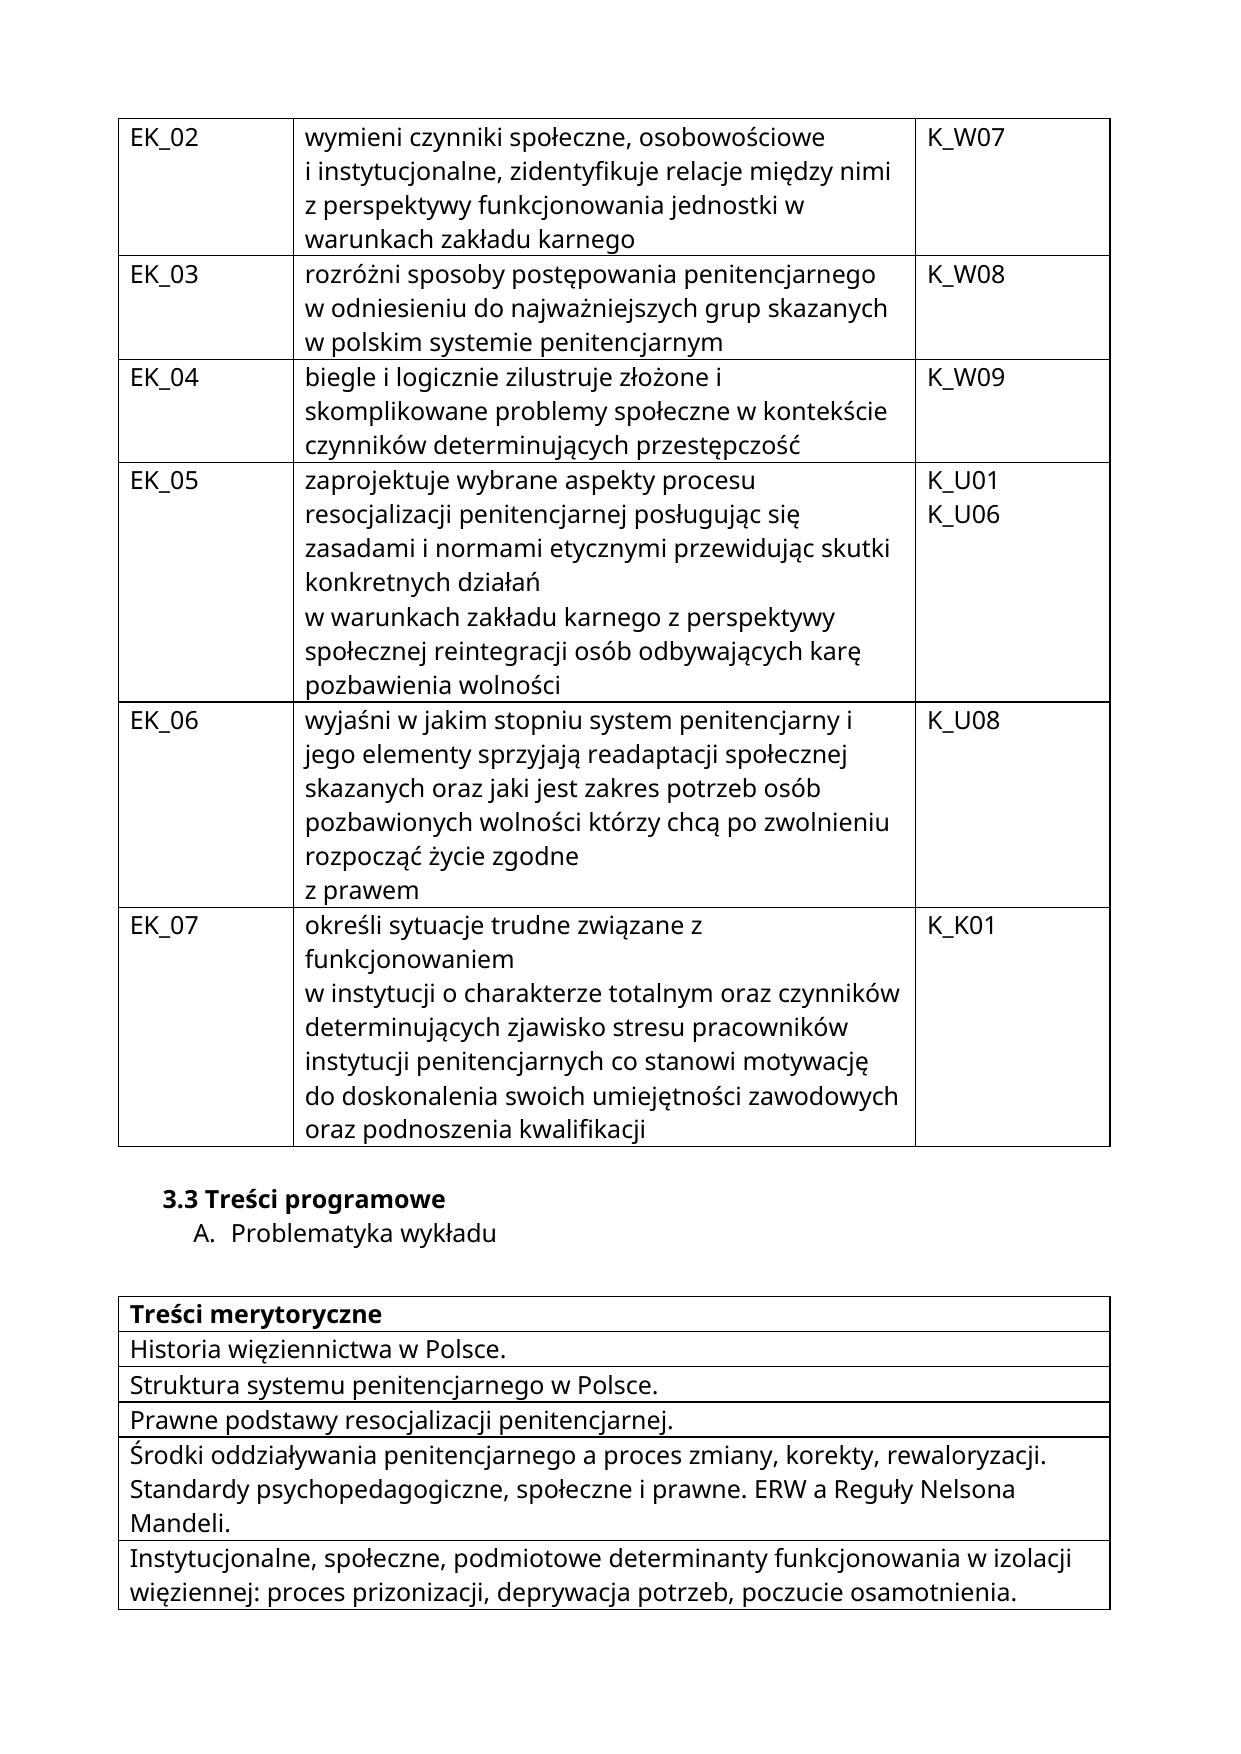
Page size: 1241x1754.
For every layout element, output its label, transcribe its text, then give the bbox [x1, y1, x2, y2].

table_cell Prawne podstawy resocjalizacji penitencjarnej. [119, 1403, 1109, 1436]
table_cell EK_07 [119, 908, 293, 1146]
table_cell określi sytuacje trudne związane z funkcjonowaniem w instytucji o charakterze totalnym oraz czynników determinujących zjawisko stresu pracowników instytucji penitencjarnych co stanowi motywację do doskonalenia swoich umiejętności zawodowych oraz podnoszenia kwalifikacji [294, 908, 915, 1146]
table_cell EK_04 [119, 360, 293, 462]
table_cell Instytucjonalne, społeczne, podmiotowe determinanty funkcjonowania w izolacji więziennej: proces prizonizacji, deprywacja potrzeb, poczucie osamotnienia. [119, 1541, 1109, 1609]
table_cell K_K01 [916, 908, 1109, 1146]
table_cell EK_03 [119, 256, 293, 359]
table_cell zaprojektuje wybrane aspekty procesu resocjalizacji penitencjarnej posługując się zasadami i normami etycznymi przewidując skutki konkretnych działań w warunkach zakładu karnego z perspektywy społecznej reintegracji osób odbywających karę pozbawienia wolności [294, 463, 915, 701]
table_header Treści merytoryczne [119, 1297, 1109, 1331]
table_cell wymieni czynniki społeczne, osobowościowe i instytucjonalne, zidentyfikuje relacje między nimi z perspektywy funkcjonowania jednostki w warunkach zakładu karnego [294, 119, 915, 255]
table_cell rozróżni sposoby postępowania penitencjarnego w odniesieniu do najważniejszych grup skazanych w polskim systemie penitencjarnym [294, 256, 915, 359]
table_cell K_W09 [916, 360, 1109, 462]
table_cell K_W08 [916, 256, 1109, 359]
table_cell EK_05 [119, 463, 293, 701]
list Problematyka wykładu [193, 1215, 1122, 1249]
table_cell K_U01 K_U06 [916, 463, 1109, 701]
table_cell K_W07 [916, 119, 1109, 255]
list 3.3 Treści programowe [162, 1181, 1122, 1215]
table_cell Środki oddziaływania penitencjarnego a proces zmiany, korekty, rewaloryzacji. Standardy psychopedagogiczne, społeczne i prawne. ERW a Reguły Nelsona Mandeli. [119, 1438, 1109, 1540]
table_cell biegle i logicznie zilustruje złożone i skomplikowane problemy społeczne w kontekście czynników determinujących przestępczość [294, 360, 915, 462]
table_cell EK_02 [119, 119, 293, 255]
table_cell EK_06 [119, 703, 293, 907]
table_cell Historia więziennictwa w Polsce. [119, 1332, 1109, 1366]
table_cell Struktura systemu penitencjarnego w Polsce. [119, 1367, 1109, 1401]
table_cell wyjaśni w jakim stopniu system penitencjarny i jego elementy sprzyjają readaptacji społecznej skazanych oraz jaki jest zakres potrzeb osób pozbawionych wolności którzy chcą po zwolnieniu rozpocząć życie zgodne z prawem [294, 703, 915, 907]
table_cell K_U08 [916, 703, 1109, 907]
